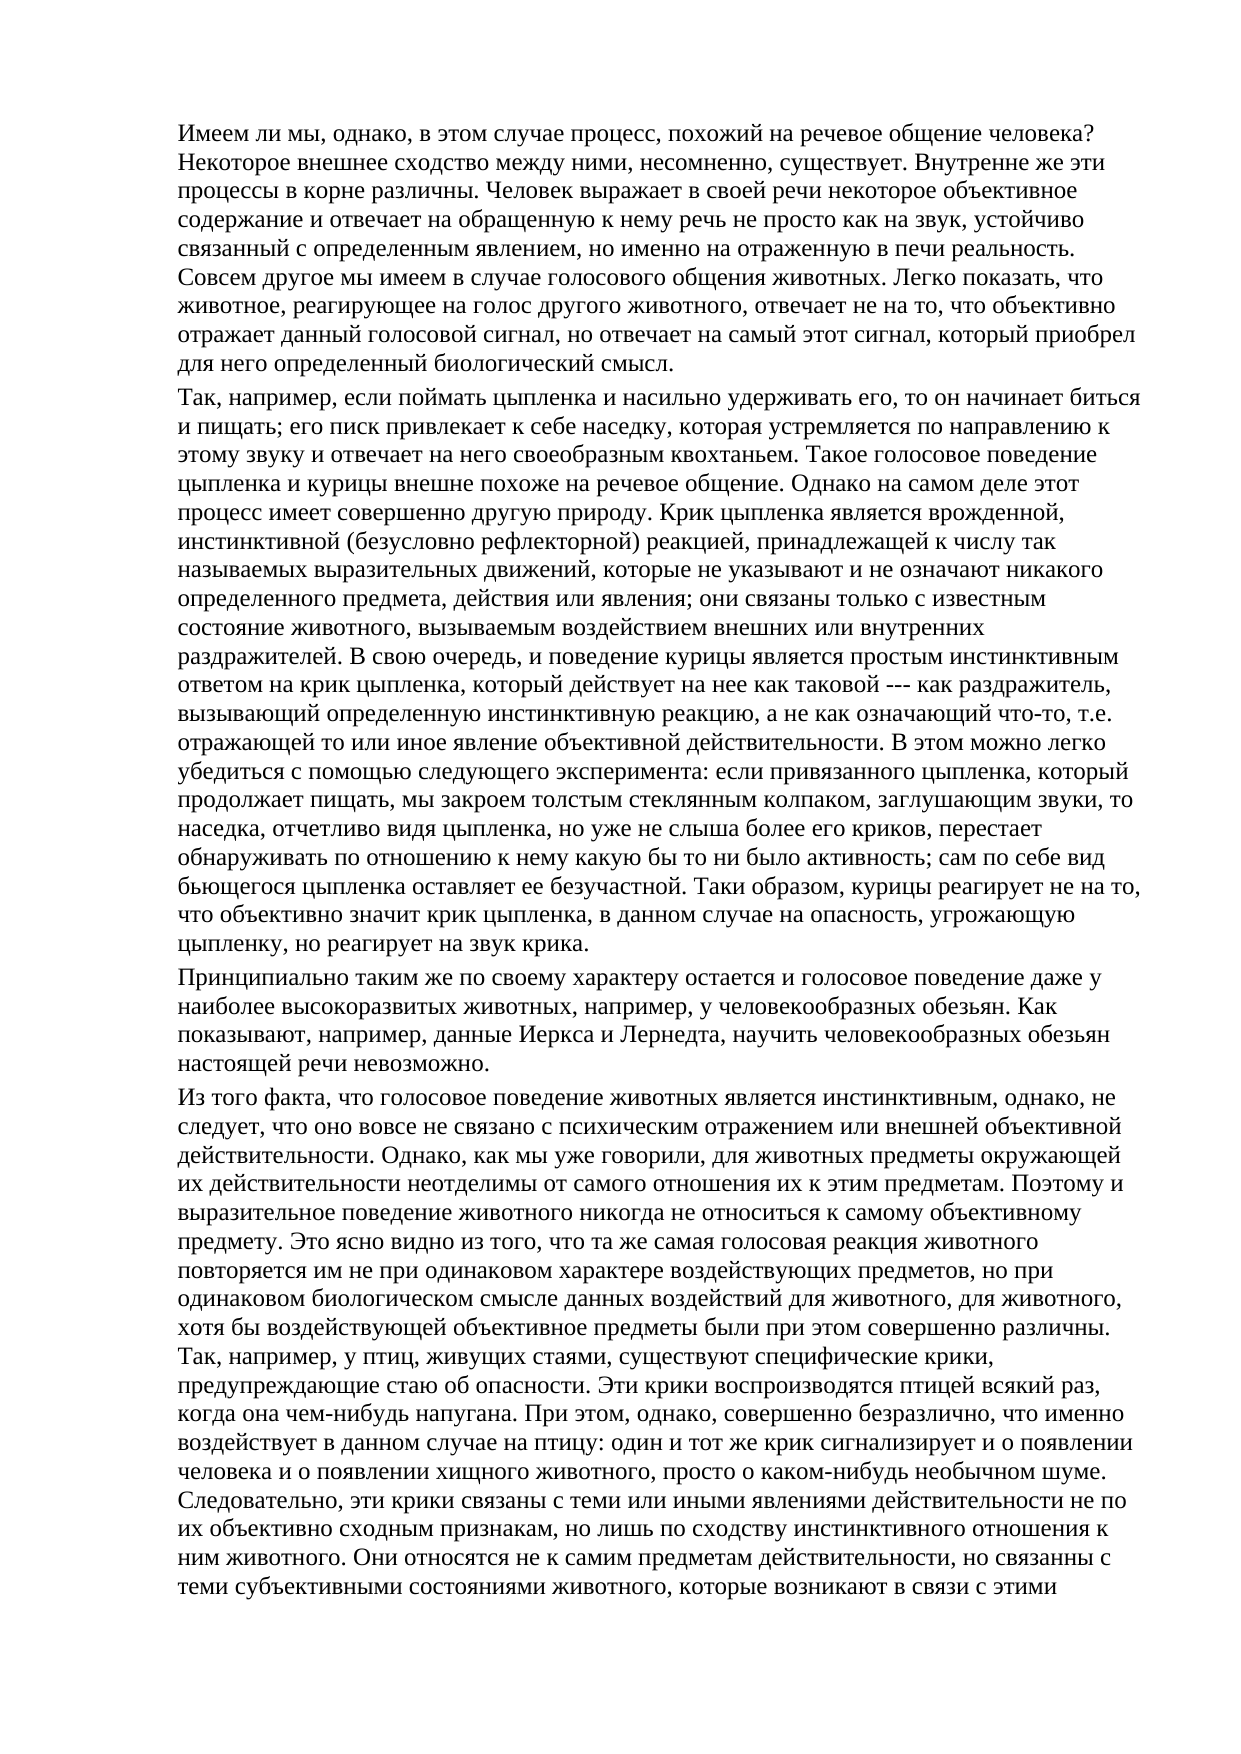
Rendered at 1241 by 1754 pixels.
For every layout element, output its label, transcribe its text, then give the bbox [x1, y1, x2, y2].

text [177, 1082, 1152, 1600]
text Так, например, если поймать цыпленка и насильно удерживать его, то он начинает биться и пищать; его писк привлекает к себе наседку, которая устремляется по направлению к этому звуку и отвечает на него своеобразным квохтаньем. Такое голосовое поведение цыпленка и курицы внешне похоже на речевое общение. Однако на самом деле этот процесс имеет совершенно другую природу. Крик цыпленка является врожденной, инстинктивной (безусловно рефлекторной) реакцией, принадлежащей к числу так называемых выразительных движений, которые не указывают и не означают никакого определенного предмета, действия или явления; они связаны только с известным состояние животного, вызываемым воздействием внешних или внутренних раздражителей. В свою очередь, и поведение курицы является простым инстинктивным ответом на крик цыпленка, который действует на нее как таковой --- как раздражитель, вызывающий определенную инстинктивную реакцию, а не как означающий что-то, т.е. отражающей то или иное явление объективной действительности. В этом можно легко убедиться с помощью следующего эксперимента: если привязанного цыпленка, который продолжает пищать, мы закроем толстым стеклянным колпаком, заглушающим звуки, то наседка, отчетливо видя цыпленка, но уже не слыша более его криков, перестает обнаруживать по отношению к нему какую бы то ни было активность; сам по себе вид бьющегося цыпленка оставляет ее безучастной. Таки образом, курицы реагирует не на то, что объективно значит крик цыпленка, в данном случае на опасность, угрожающую цыпленку, но реагирует на звук крика. [177, 382, 1152, 957]
text Имеем ли мы, однако, в этом случае процесс, похожий на речевое общение человека? Некоторое внешнее сходство между ними, несомненно, существует. Внутренне же эти процессы в корне различны. Человек выражает в своей речи некоторое объективное содержание и отвечает на обращенную к нему речь не просто как на звук, устойчиво связанный с определенным явлением, но именно на отраженную в печи реальность. Совсем другое мы имеем в случае голосового общения животных. Легко показать, что животное, реагирующее на голос другого животного, отвечает не на то, что объективно отражает данный голосовой сигнал, но отвечает на самый этот сигнал, который приобрел для него определенный биологический смысл. [177, 118, 1152, 377]
text Принципиально таким же по своему характеру остается и голосовое поведение даже у наиболее высокоразвитых животных, например, у человекообразных обезьян. Как показывают, например, данные Иеркса и Лернедта, научить человекообразных обезьян настоящей речи невозможно. [177, 962, 1152, 1077]
